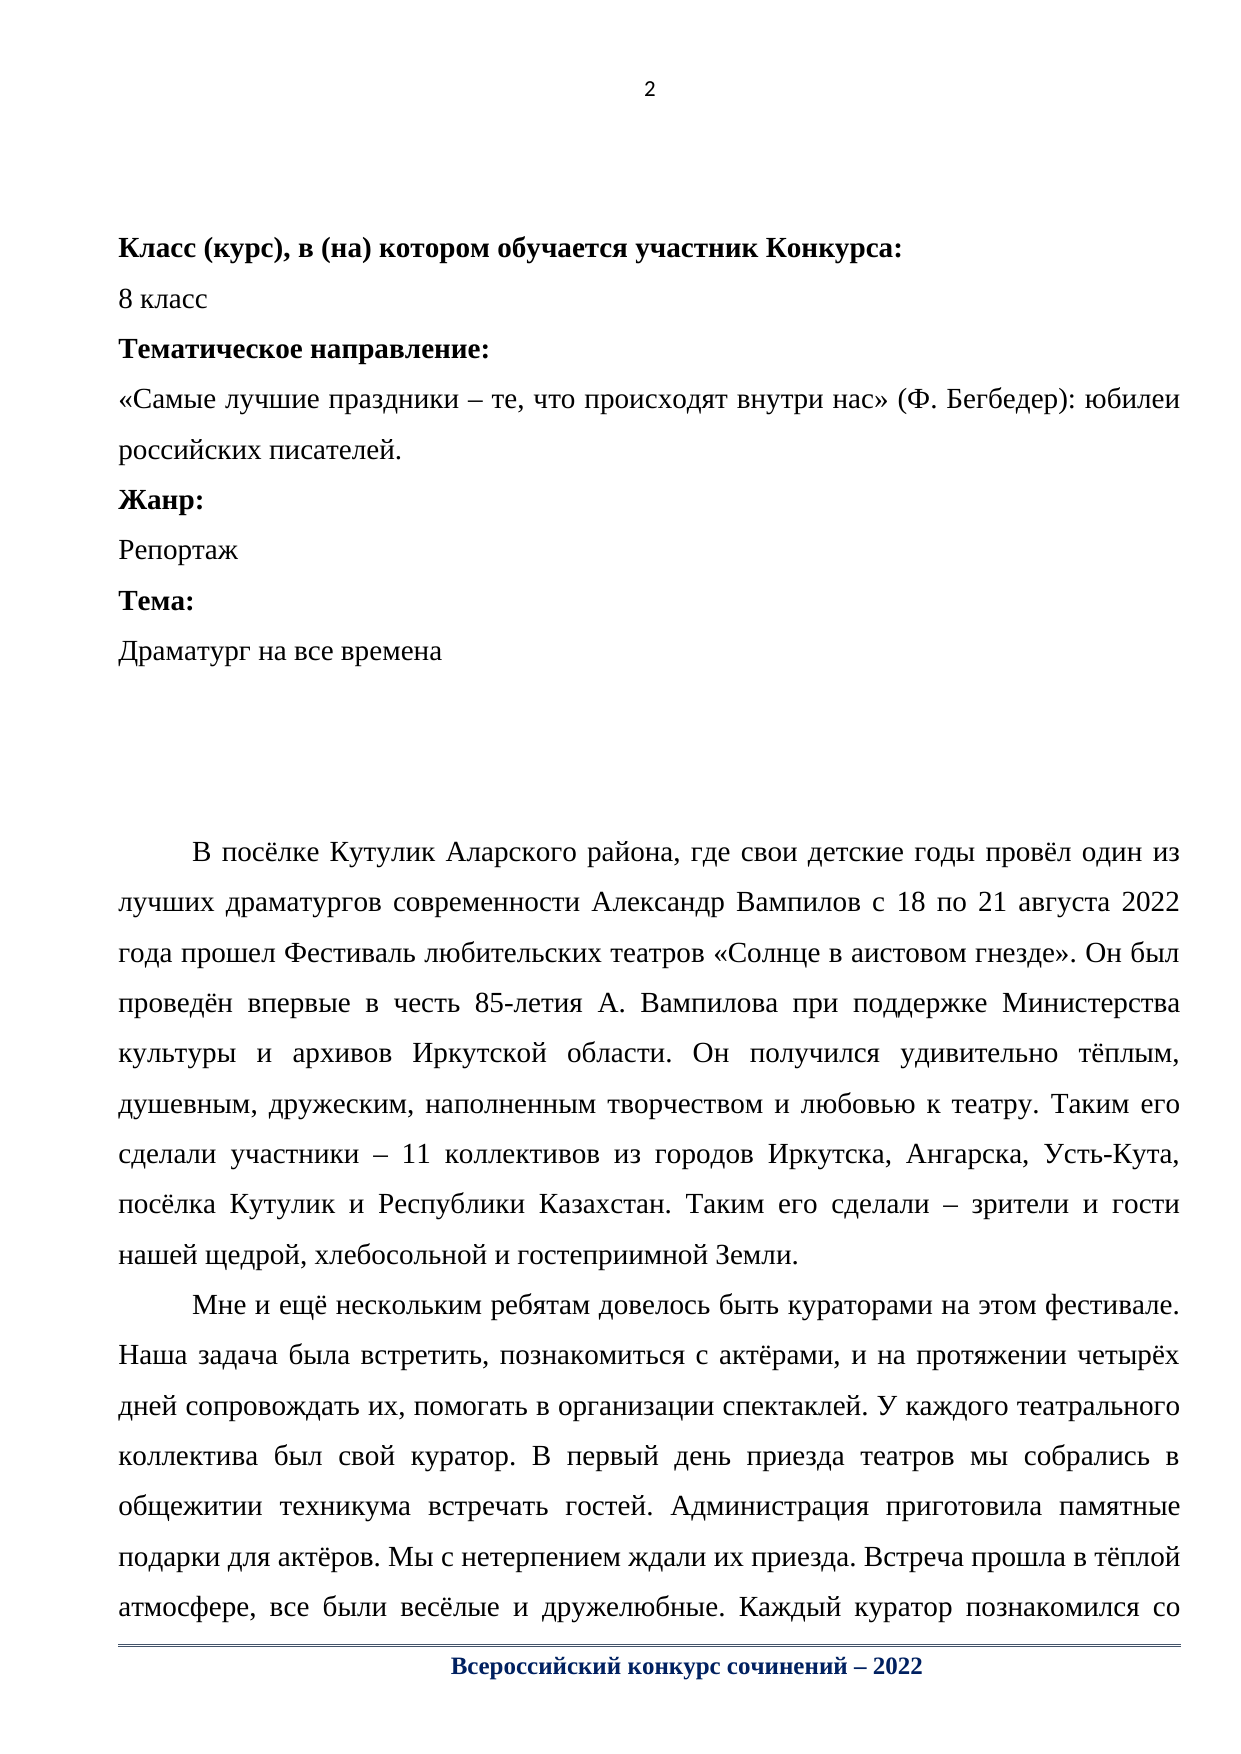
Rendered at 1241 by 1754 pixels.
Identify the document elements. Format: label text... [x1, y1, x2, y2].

text 8 класс [118, 281, 1181, 314]
text Жанр: [118, 482, 1181, 516]
text Тема: [118, 583, 1181, 616]
text Репортаж [118, 532, 1181, 566]
text Тематическое направление: [118, 331, 1181, 365]
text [118, 1287, 1181, 1622]
text Класс (курс), в (на) котором обучается участник Конкурса: [118, 231, 1181, 264]
text Драматург на все времена [118, 633, 1181, 667]
text «Самые лучшие праздники – те, что происходят внутри нас» (Ф. Бегбедер): юбилеи российских писателей. [118, 381, 1181, 465]
text В посёлке Кутулик Аларского района, где свои детские годы провёл один из лучших драматургов современности Александр Вампилов с 18 по 21 августа 2022 года прошел Фестиваль любительских театров «Солнце в аистовом гнезде». Он был проведён впервые в честь 85-летия А. Вампилова при поддержке Министерства культуры и архивов Иркутской области. Он получился удивительно тёплым, душевным, дружеским, наполненным творчеством и любовью к театру. Таким его сделали участники – 11 коллективов из городов Иркутска, Ангарска, Усть-Кута, посёлка Кутулик и Республики Казахстан. Таким его сделали – зрители и гости нашей щедрой, хлебосольной и гостеприимной Земли. [118, 834, 1181, 1270]
